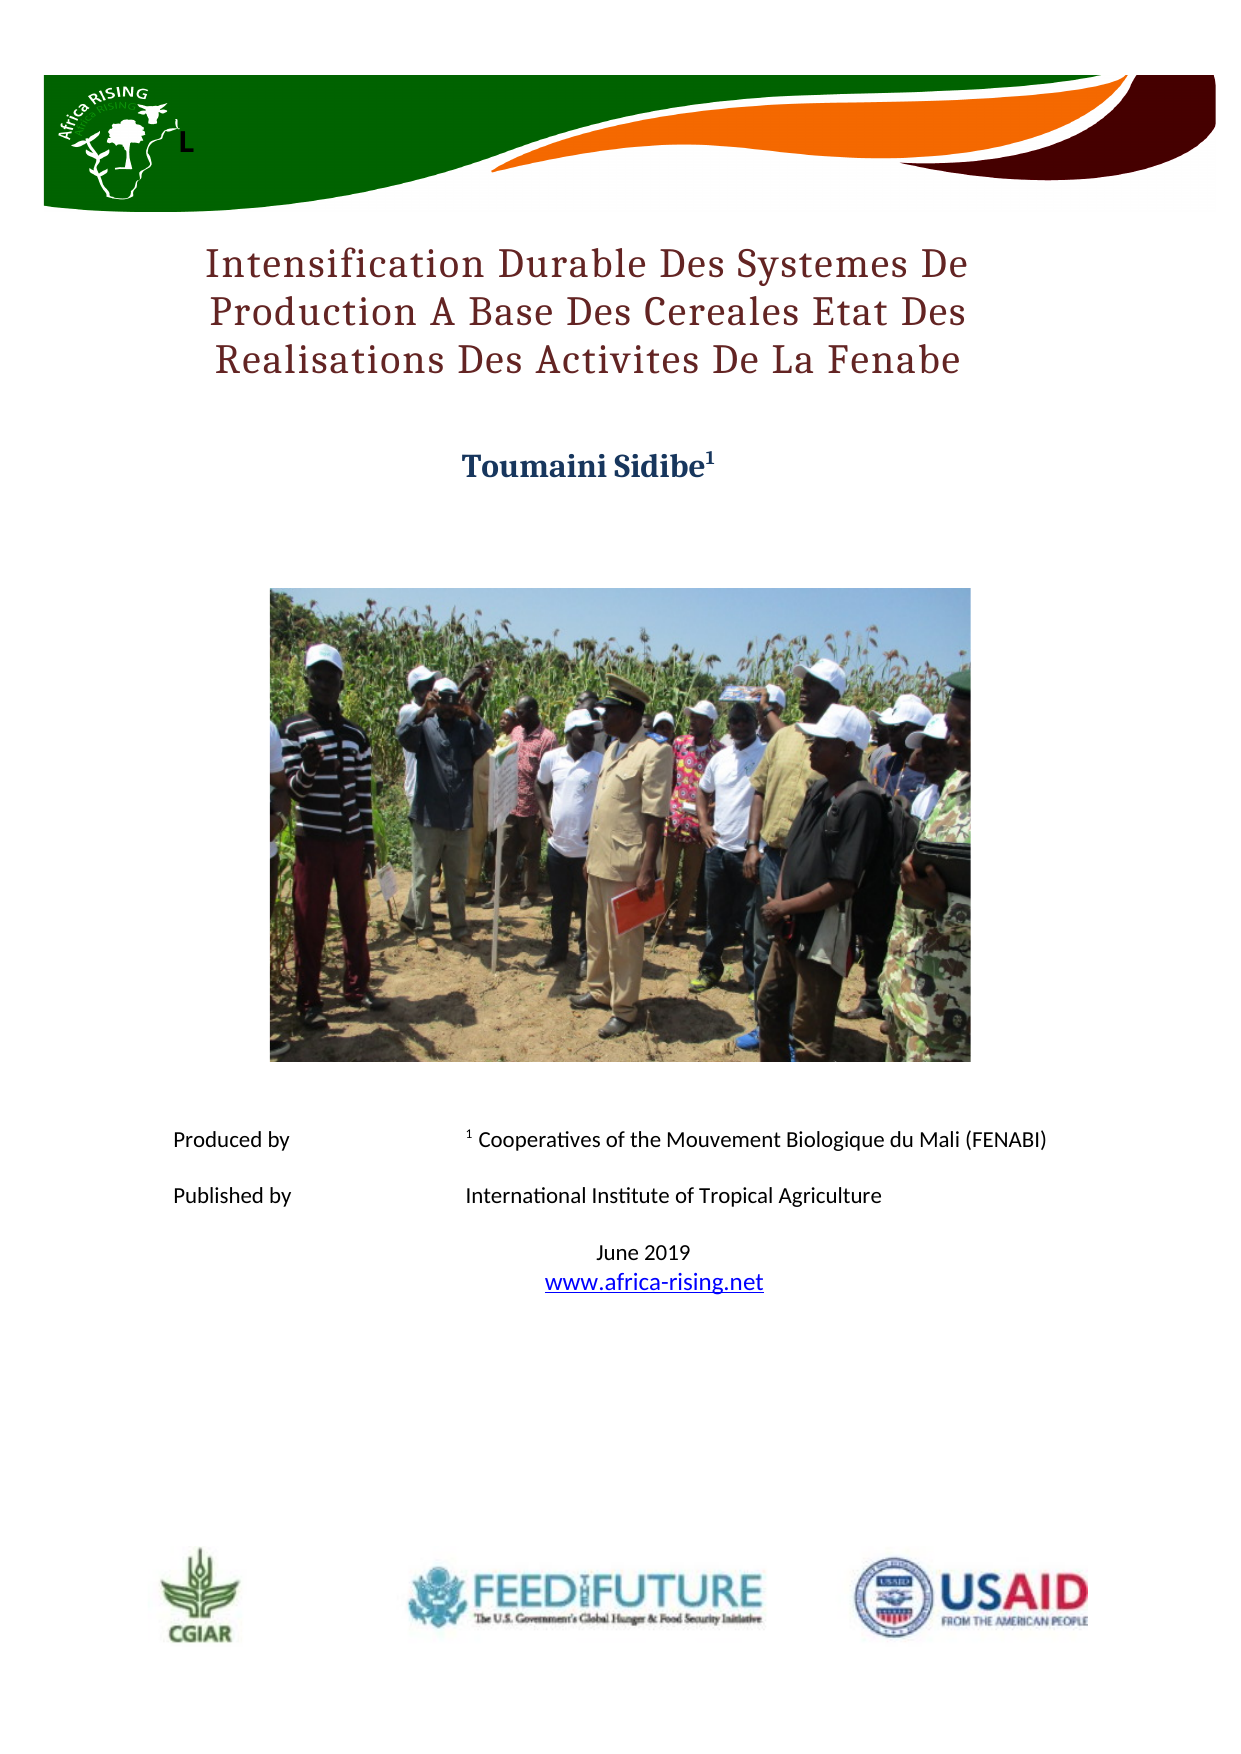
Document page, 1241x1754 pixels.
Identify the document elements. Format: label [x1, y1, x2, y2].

picture [147, 1546, 1088, 1650]
picture [43, 75, 1216, 212]
picture [269, 588, 971, 1062]
